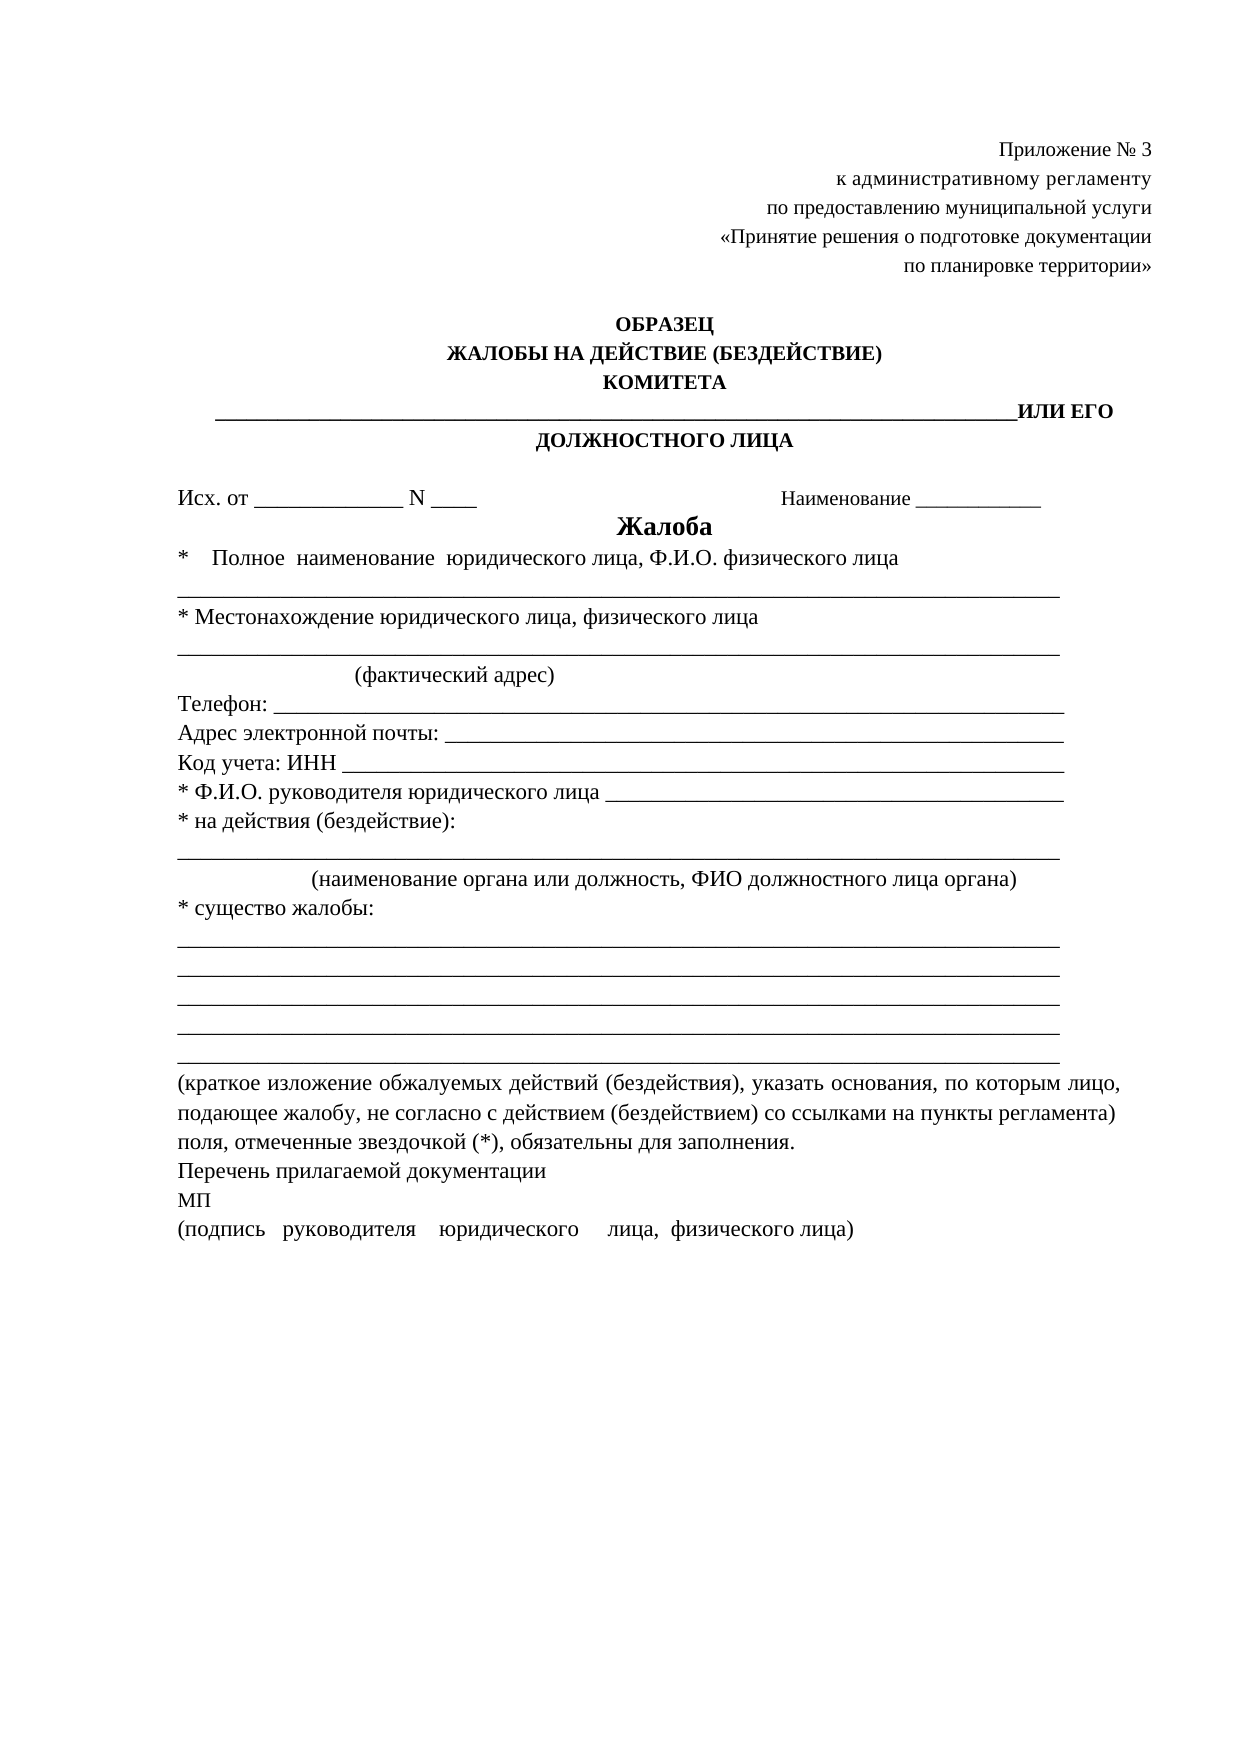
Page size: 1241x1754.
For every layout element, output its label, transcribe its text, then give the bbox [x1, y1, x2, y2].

text _____________________________________________________________________________ [177, 979, 1152, 1008]
text к административному регламенту [177, 161, 1152, 190]
text (подпись руководителя юридического лица, физического лица) [177, 1212, 1152, 1242]
text * на действия (бездействие): [177, 804, 1152, 833]
text _____________________________________________________________________________ [177, 1008, 1152, 1037]
text (фактический адрес) [177, 658, 1152, 687]
text Жалоба [177, 511, 1152, 542]
text поля, отмеченные звездочкой (*), обязательны для заполнения. [177, 1125, 1152, 1154]
text (краткое изложение обжалуемых действий (бездействия), указать основания, по которым лицо, подающее жалобу, не согласно с действием (бездействием) со ссылками на пункты регламента) [177, 1067, 1122, 1125]
text Адрес электронной почты: ______________________________________________________ [177, 717, 1152, 746]
text Код учета: ИНН _______________________________________________________________ [177, 746, 1152, 775]
text _____________________________________________________________________________ [177, 833, 1152, 862]
text Перечень прилагаемой документации [177, 1154, 1152, 1183]
text «Принятие решения о подготовке документации [177, 219, 1152, 248]
text _____________________________________________________________________________ [177, 950, 1152, 979]
text МП [177, 1183, 1152, 1212]
text * Полное наименование юридического лица, Ф.И.О. физического лица _____________________________________________________________________________ [177, 542, 1152, 600]
text _____________________________________________________________________________ [177, 1037, 1152, 1067]
text Исх. от _____________ N ____ Наименование ____________ [177, 481, 1152, 511]
text _____________________________________________________________________________ [177, 921, 1152, 950]
text * существо жалобы: [177, 892, 1152, 921]
text КОМИТЕТА [177, 365, 1152, 394]
text ЖАЛОБЫ НА ДЕЙСТВИЕ (БЕЗДЕЙСТВИЕ) [177, 336, 1152, 365]
text Приложение № 3 [177, 131, 1152, 161]
text по предоставлению муниципальной услуги [177, 190, 1152, 219]
text * Ф.И.О. руководителя юридического лица ________________________________________ [177, 775, 1152, 804]
text _____________________________________________________________________________ИЛИ ЕГО ДОЛЖНОСТНОГО ЛИЦА [177, 394, 1152, 452]
text по планировке территории» [797, 248, 1152, 277]
text Телефон: _____________________________________________________________________ [177, 687, 1152, 717]
text * Местонахождение юридического лица, физического лица _____________________________________________________________________________ [177, 600, 1152, 658]
text ОБРАЗЕЦ [177, 306, 1152, 336]
text (наименование органа или должность, ФИО должностного лица органа) [177, 862, 1152, 892]
